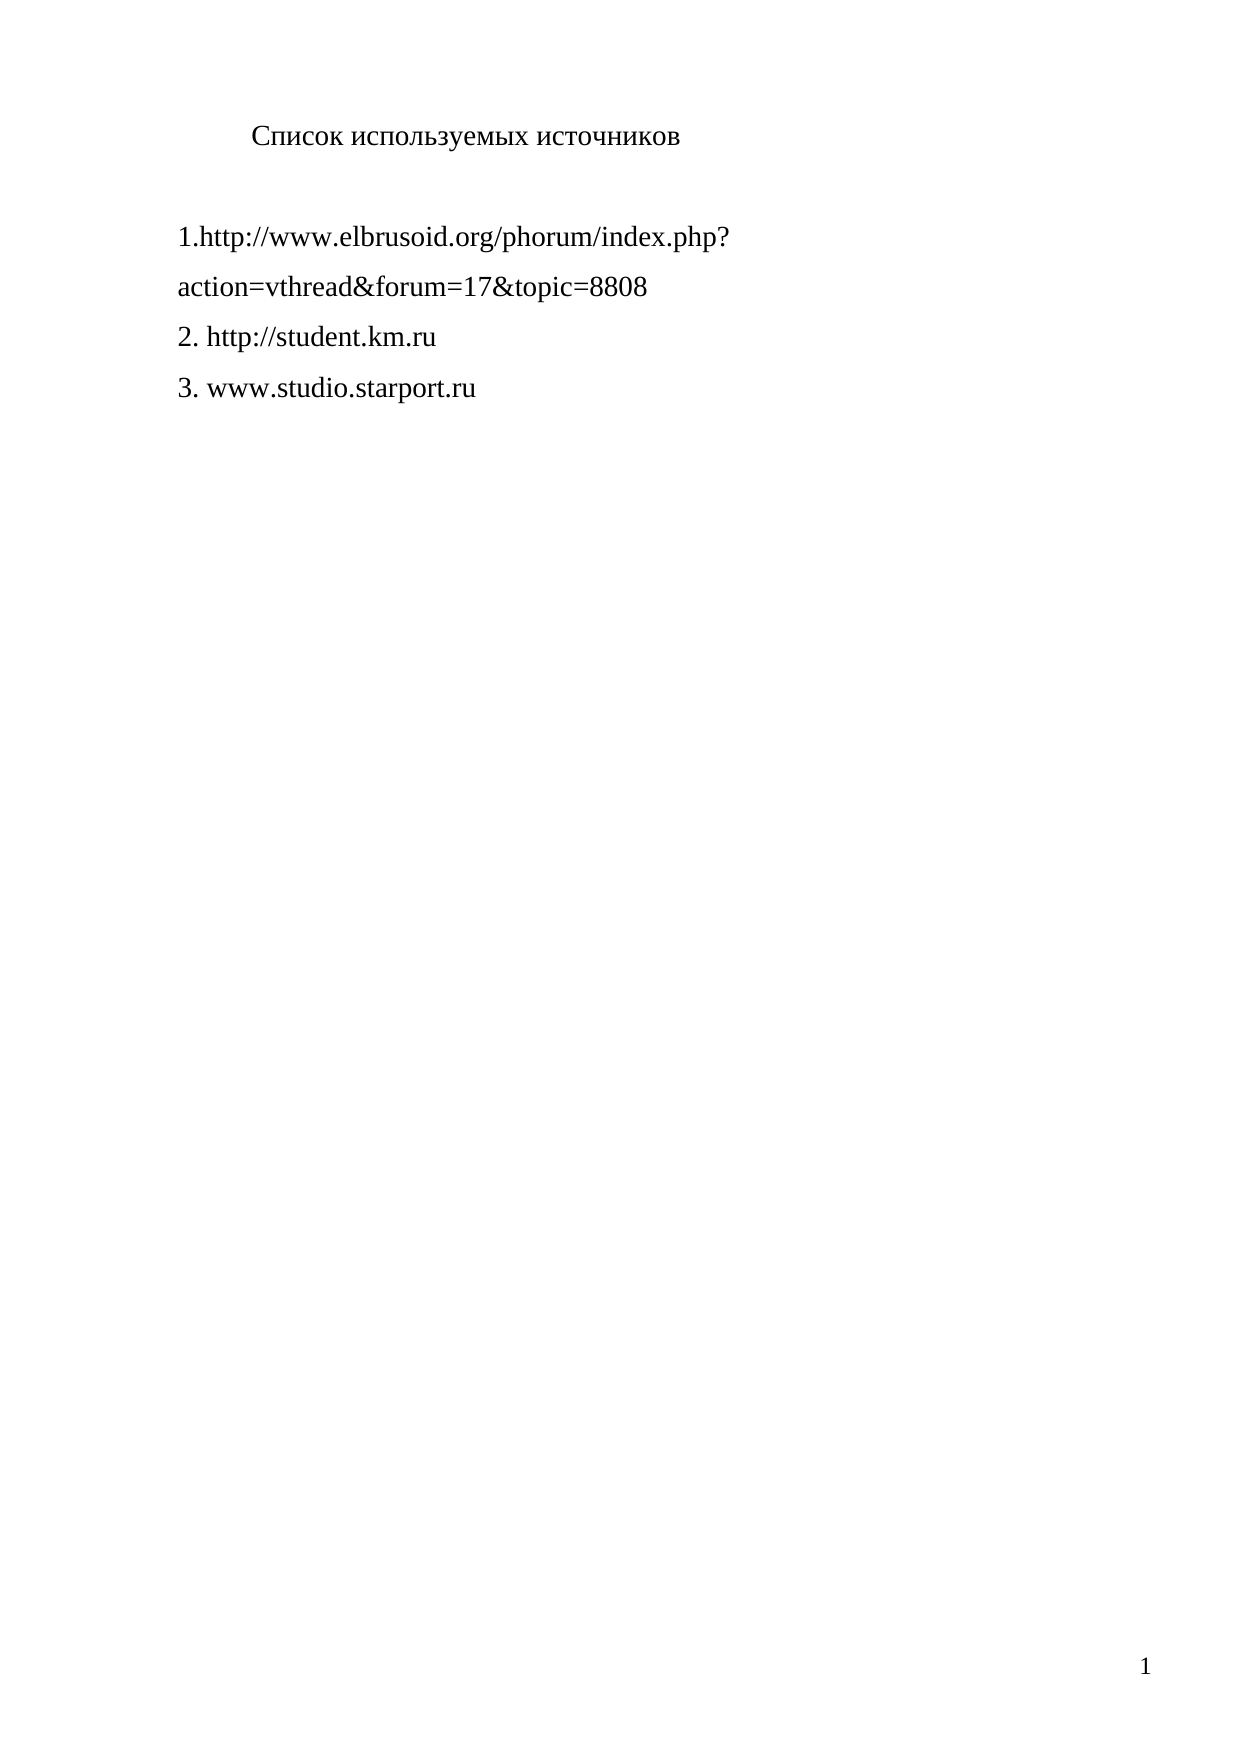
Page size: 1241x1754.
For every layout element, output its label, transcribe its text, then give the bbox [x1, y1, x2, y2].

text 1.http://www.elbrusoid.org/phorum/index.php?action=vthread&forum=17&topic=8808 [177, 219, 1152, 303]
text 3. www.studio.starport.ru [177, 370, 1152, 403]
text 2. http://student.km.ru [177, 319, 1152, 353]
text Список используемых источников [177, 118, 1152, 152]
